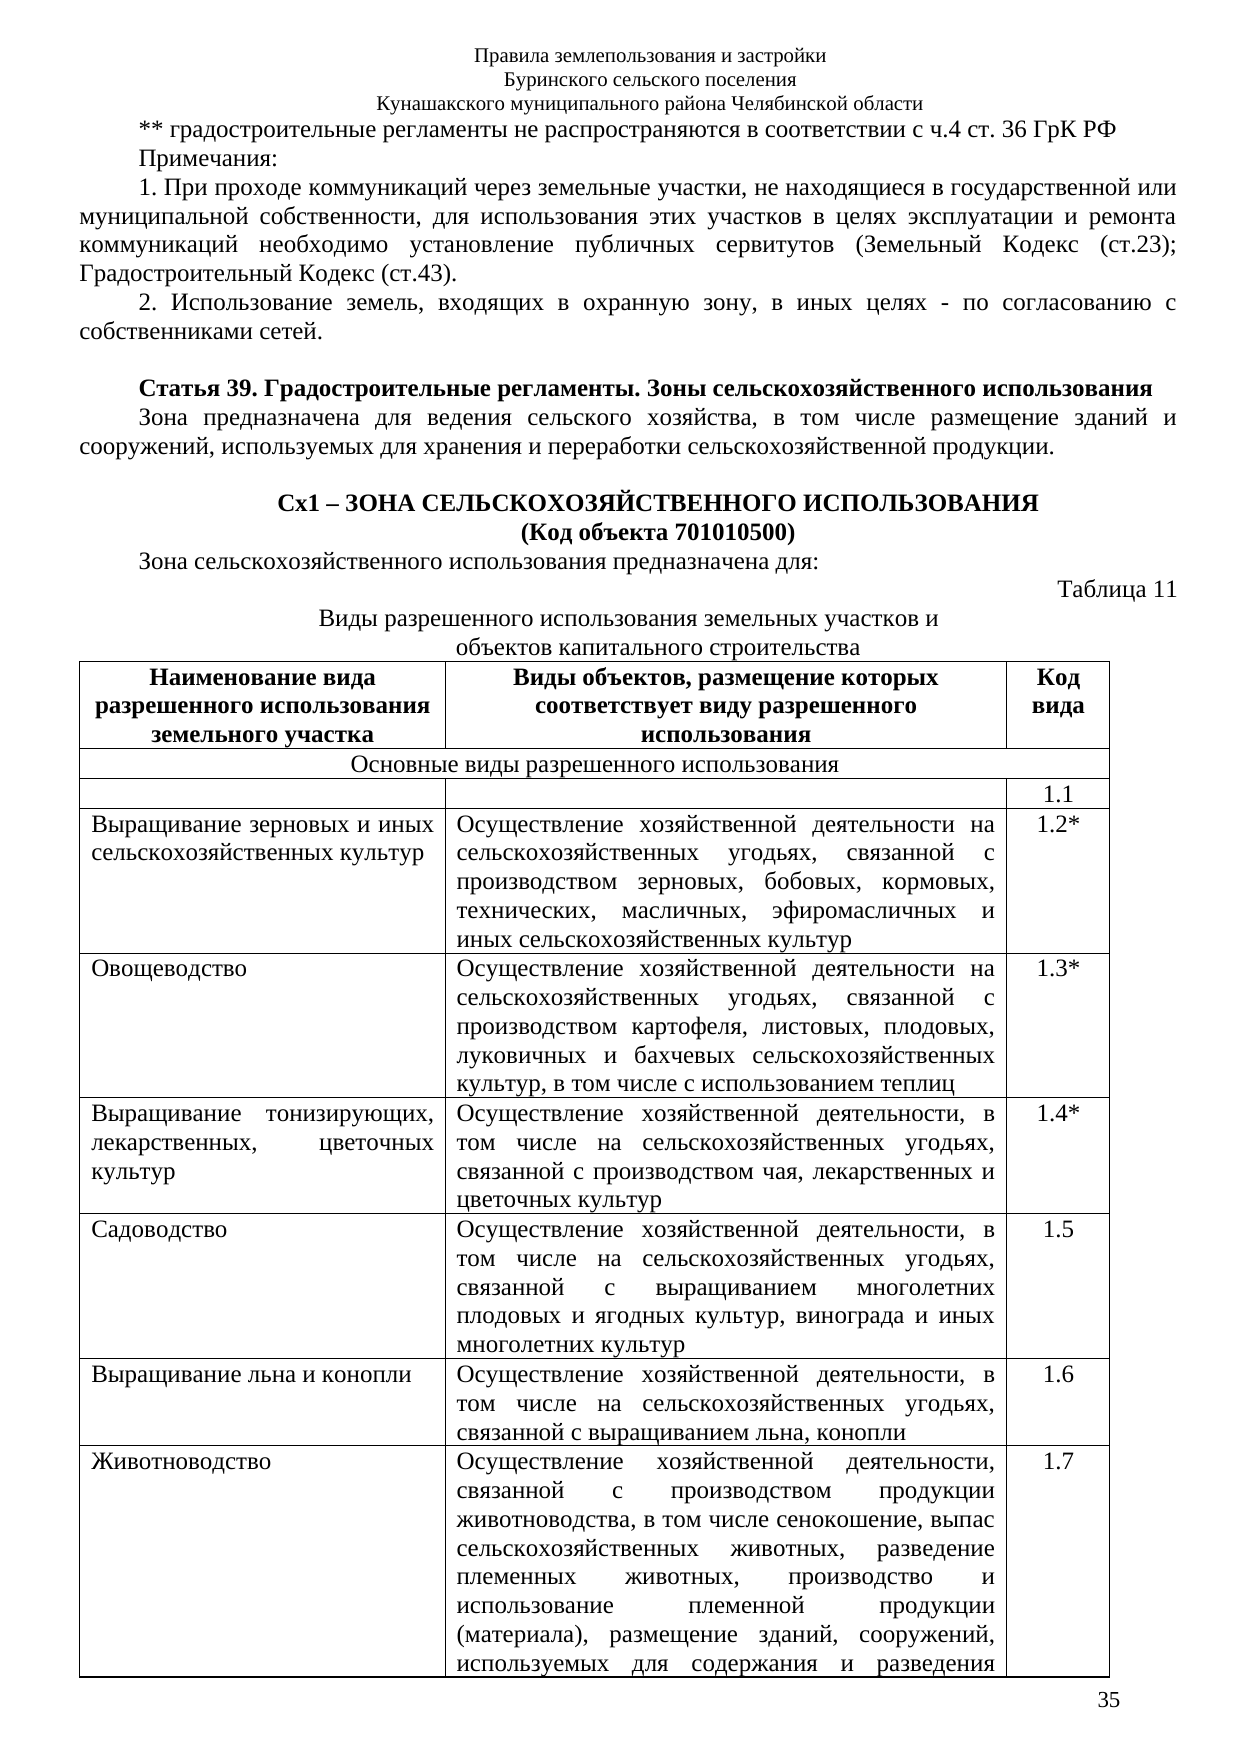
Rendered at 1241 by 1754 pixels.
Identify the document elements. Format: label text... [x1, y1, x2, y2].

table_cell Осуществление хозяйственной деятельности, в том числе на сельскохозяйственных угодьях, связанной с выращиванием многолетних плодовых и ягодных культур, винограда и иных многолетних культур [446, 1214, 1006, 1358]
table_cell Осуществление хозяйственной деятельности, в том числе на сельскохозяйственных угодьях, связанной с выращиванием льна, конопли [446, 1359, 1006, 1445]
table_header Виды объектов, размещение которых соответствует виду разрешенного использования [446, 662, 1006, 748]
table_cell Осуществление хозяйственной деятельности на сельскохозяйственных угодьях, связанной с производством зерновых, бобовых, кормовых, технических, масличных, эфиромасличных и иных сельскохозяйственных культур [446, 809, 1006, 952]
table_cell Осуществление хозяйственной деятельности, в том числе на сельскохозяйственных угодьях, связанной с производством чая, лекарственных и цветочных культур [446, 1098, 1006, 1213]
text Статья 39. Градостроительные регламенты. Зоны сельскохозяйственного использования [79, 373, 1178, 402]
table_cell [446, 779, 1006, 808]
text Зона предназначена для ведения сельского хозяйства, в том числе размещение зданий и сооружений, используемых для хранения и переработки сельскохозяйственной продукции. [79, 402, 1178, 459]
table_cell Выращивание зерновых и иных сельскохозяйственных культур [80, 809, 445, 952]
text Зона сельскохозяйственного использования предназначена для: [79, 546, 1178, 574]
table_cell 1.3* [1007, 954, 1109, 1097]
table_cell Животноводство [80, 1446, 445, 1676]
text 1. При проходе коммуникаций через земельные участки, не находящиеся в государственной или муниципальной собственности, для использования этих участков в целях эксплуатации и ремонта коммуникаций необходимо установление публичных сервитутов (Земельный Кодекс (ст.23); Градостроительный Кодекс (ст.43). [79, 172, 1178, 287]
table_cell 1.6 [1007, 1359, 1109, 1445]
table_cell 1.5 [1007, 1214, 1109, 1358]
text (Код объекта 701010500) [79, 517, 1178, 546]
table_cell Осуществление хозяйственной деятельности на сельскохозяйственных угодьях, связанной с производством картофеля, листовых, плодовых, луковичных и бахчевых сельскохозяйственных культур, в том числе с использованием теплиц [446, 954, 1006, 1097]
text Сх1 – ЗОНА СЕЛЬСКОХОЗЯЙСТВЕННОГО ИСПОЛЬЗОВАНИЯ [79, 488, 1178, 517]
table_cell Выращивание льна и конопли [80, 1359, 445, 1445]
table_header Код вида [1007, 662, 1109, 748]
text Примечания: [79, 143, 1178, 172]
table_cell 1.2* [1007, 809, 1109, 952]
table_cell Овощеводство [80, 954, 445, 1097]
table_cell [446, 1446, 1006, 1676]
table_cell 1.7 [1007, 1446, 1109, 1676]
table_cell 1.4* [1007, 1098, 1109, 1213]
text Виды разрешенного использования земельных участков и [79, 603, 1178, 632]
text ** градостроительные регламенты не распространяются в соответствии с ч.4 ст. 36 ГрК РФ [79, 114, 1178, 143]
table_cell Садоводство [80, 1214, 445, 1358]
table_cell Выращивание тонизирующих, лекарственных, цветочных культур [80, 1098, 445, 1213]
text 2. Использование земель, входящих в охранную зону, в иных целях - по согласованию с собственниками сетей. [79, 287, 1178, 344]
table_cell 1.1 [1007, 779, 1109, 808]
table_cell [80, 779, 445, 808]
table_cell Основные виды разрешенного использования [80, 749, 1109, 778]
text Таблица 11 [79, 574, 1178, 603]
table_header Наименование вида разрешенного использования земельного участка [80, 662, 445, 748]
text объектов капитального строительства [79, 632, 1178, 661]
